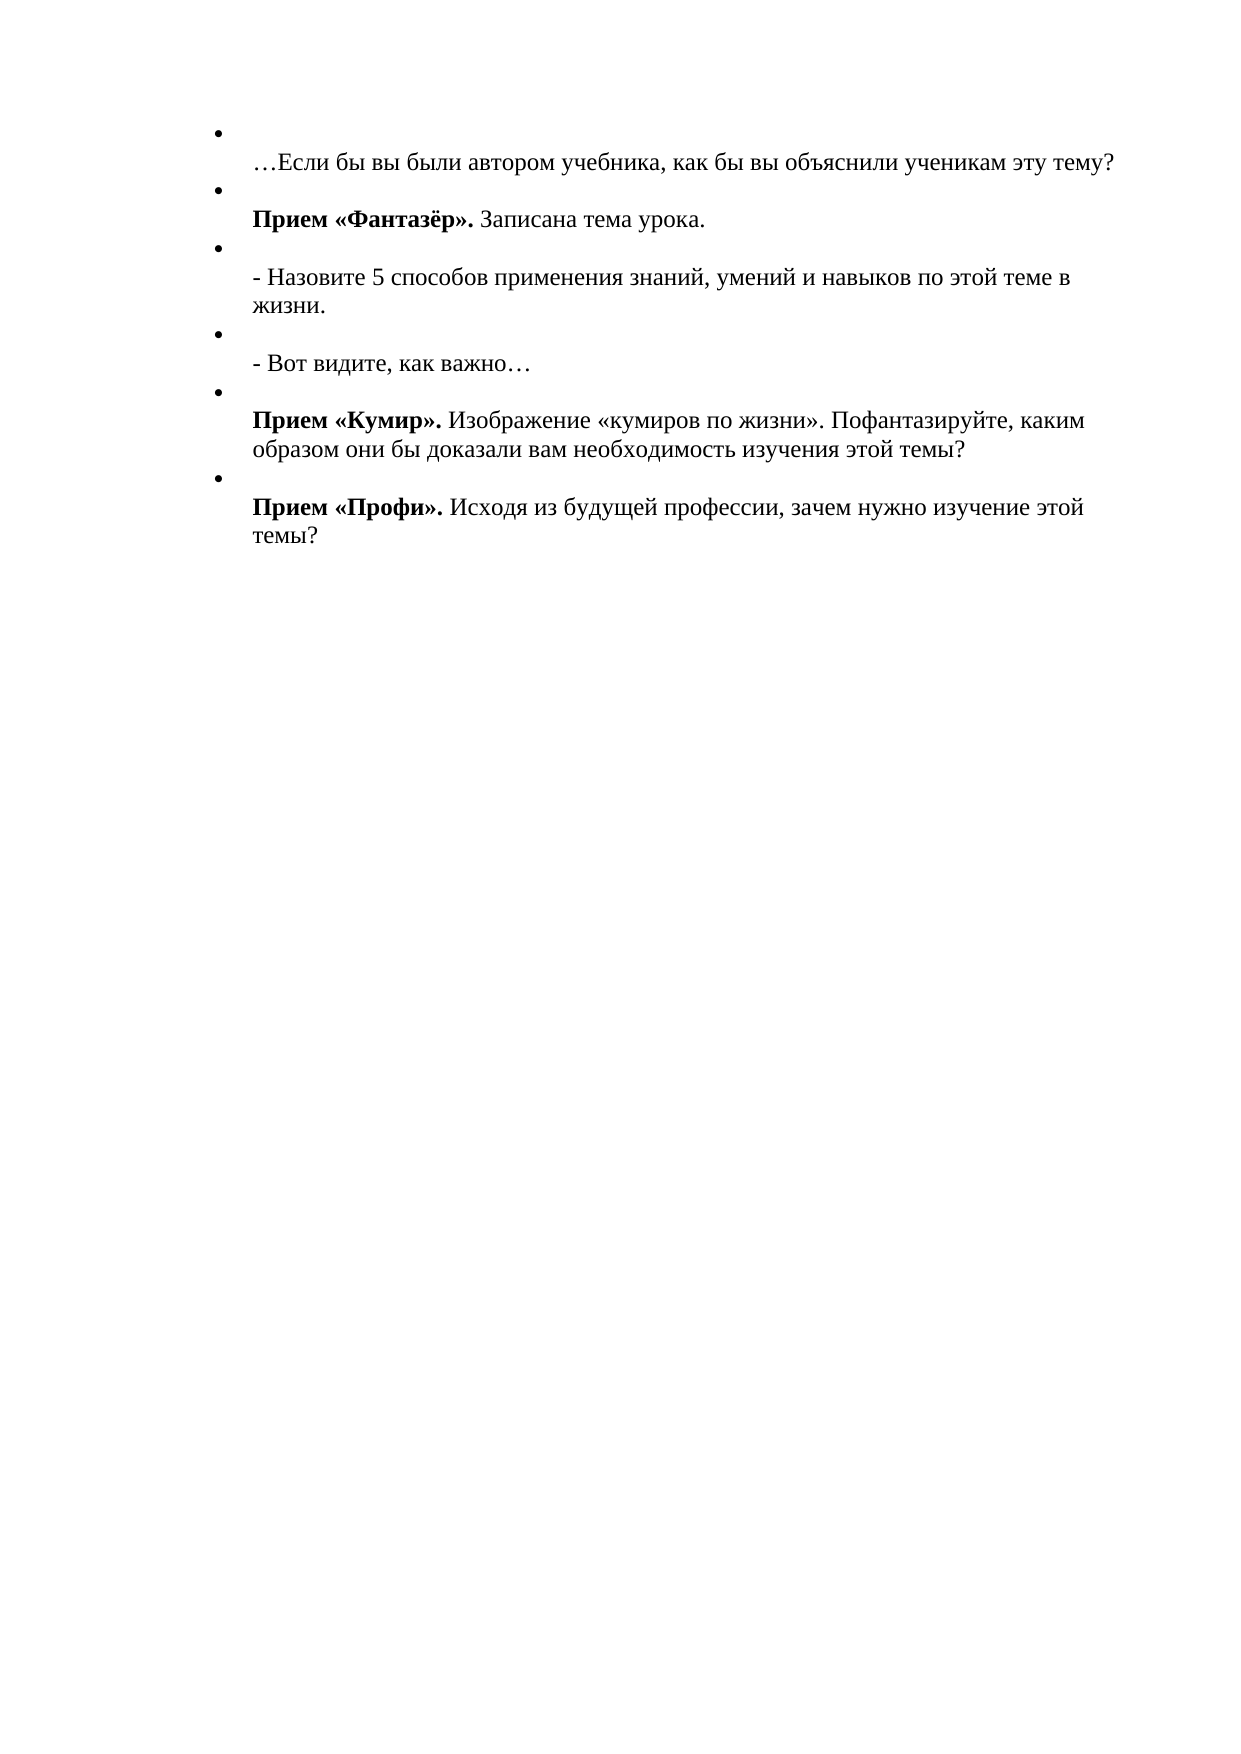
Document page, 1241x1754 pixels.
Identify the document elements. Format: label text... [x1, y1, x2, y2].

list - Вот видите, как важно… [215, 319, 1152, 377]
list Прием «Фантазёр». Записана тема урока. [215, 176, 1152, 233]
list Прием «Кумир». Изображение «кумиров по жизни». Пофантазируйте, каким образом они бы доказали вам необходимость изучения этой темы? [215, 377, 1152, 463]
list …Если бы вы были автором учебника, как бы вы объяснили ученикам эту тему? [215, 118, 1152, 176]
list Прием «Профи». Исходя из будущей профессии, зачем нужно изучение этой темы? [215, 463, 1152, 549]
list - Назовите 5 способов применения знаний, умений и навыков по этой теме в жизни. [215, 233, 1152, 319]
